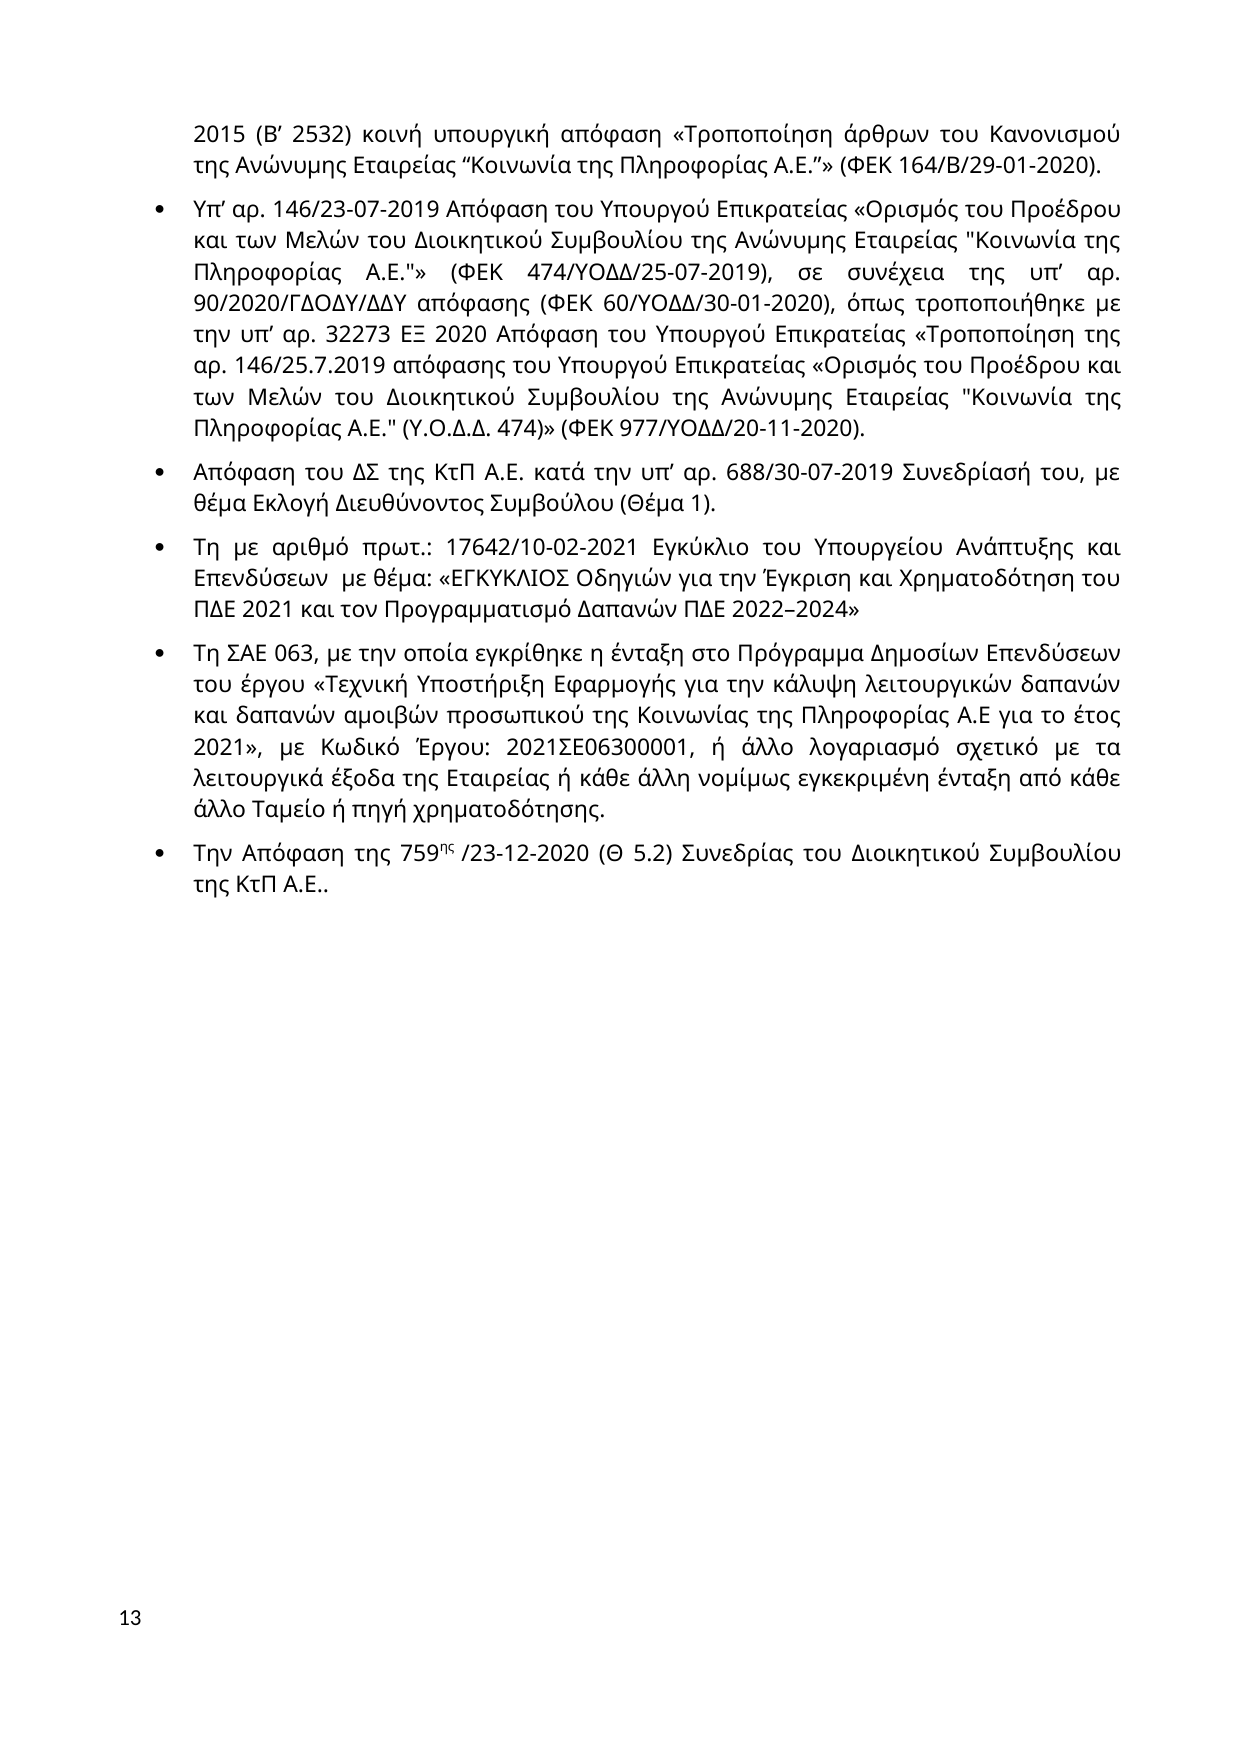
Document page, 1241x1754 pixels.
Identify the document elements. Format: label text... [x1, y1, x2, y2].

list Την Απόφαση της 759ης /23-12-2020 (Θ 5.2) Συνεδρίας του Διοικητικού Συμβουλίου της ΚτΠ Α.Ε.. [156, 837, 1122, 899]
list Υπ’ αρ. 146/23-07-2019 Απόφαση του Υπουργού Επικρατείας «Ορισμός του Προέδρου και των Μελών του Διοικητικού Συμβουλίου της Ανώνυμης Εταιρείας "Κοινωνία της Πληροφορίας Α.Ε."» (ΦΕΚ 474/ΥΟΔΔ/25-07-2019), σε συνέχεια της υπ’ αρ. 90/2020/ΓΔΟΔΥ/ΔΔΥ απόφασης (ΦΕΚ 60/ΥΟΔΔ/30-01-2020), όπως τροποποιήθηκε με την υπ’ αρ. 32273 ΕΞ 2020 Απόφαση του Υπουργού Επικρατείας «Τροποποίηση της αρ. 146/25.7.2019 απόφασης του Υπουργού Επικρατείας «Ορισμός του Προέδρου και των Μελών του Διοικητικού Συμβουλίου της Ανώνυμης Εταιρείας "Κοινωνία της Πληροφορίας Α.Ε." (Υ.Ο.Δ.Δ. 474)» (ΦΕΚ 977/ΥΟΔΔ/20-11-2020). [156, 193, 1122, 443]
list Τη με αριθμό πρωτ.: 17642/10-02-2021 Εγκύκλιο του Υπουργείου Ανάπτυξης και Επενδύσεων με θέμα: «ΕΓΚΥΚΛΙΟΣ Οδηγιών για την Έγκριση και Χρηματοδότηση του ΠΔΕ 2021 και τον Προγραμματισμό Δαπανών ΠΔΕ 2022–2024» [156, 531, 1122, 624]
list Τη ΣΑΕ 063, με την οποία εγκρίθηκε η ένταξη στο Πρόγραμμα Δημοσίων Επενδύσεων του έργου «Τεχνική Υποστήριξη Εφαρμογής για την κάλυψη λειτουργικών δαπανών και δαπανών αμοιβών προσωπικού της Κοινωνίας της Πληροφορίας Α.Ε για το έτος 2021», με Κωδικό Έργου: 2021ΣΕ06300001, ή άλλο λογαριασμό σχετικό με τα λειτουργικά έξοδα της Εταιρείας ή κάθε άλλη νομίμως εγκεκριμένη ένταξη από κάθε άλλο Ταμείο ή πηγή χρηματοδότησης. [156, 637, 1122, 824]
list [156, 118, 1122, 181]
list Απόφαση του ΔΣ της ΚτΠ Α.Ε. κατά την υπ’ αρ. 688/30-07-2019 Συνεδρίασή του, με θέμα Εκλογή Διευθύνοντος Συμβούλου (Θέμα 1). [156, 456, 1122, 518]
